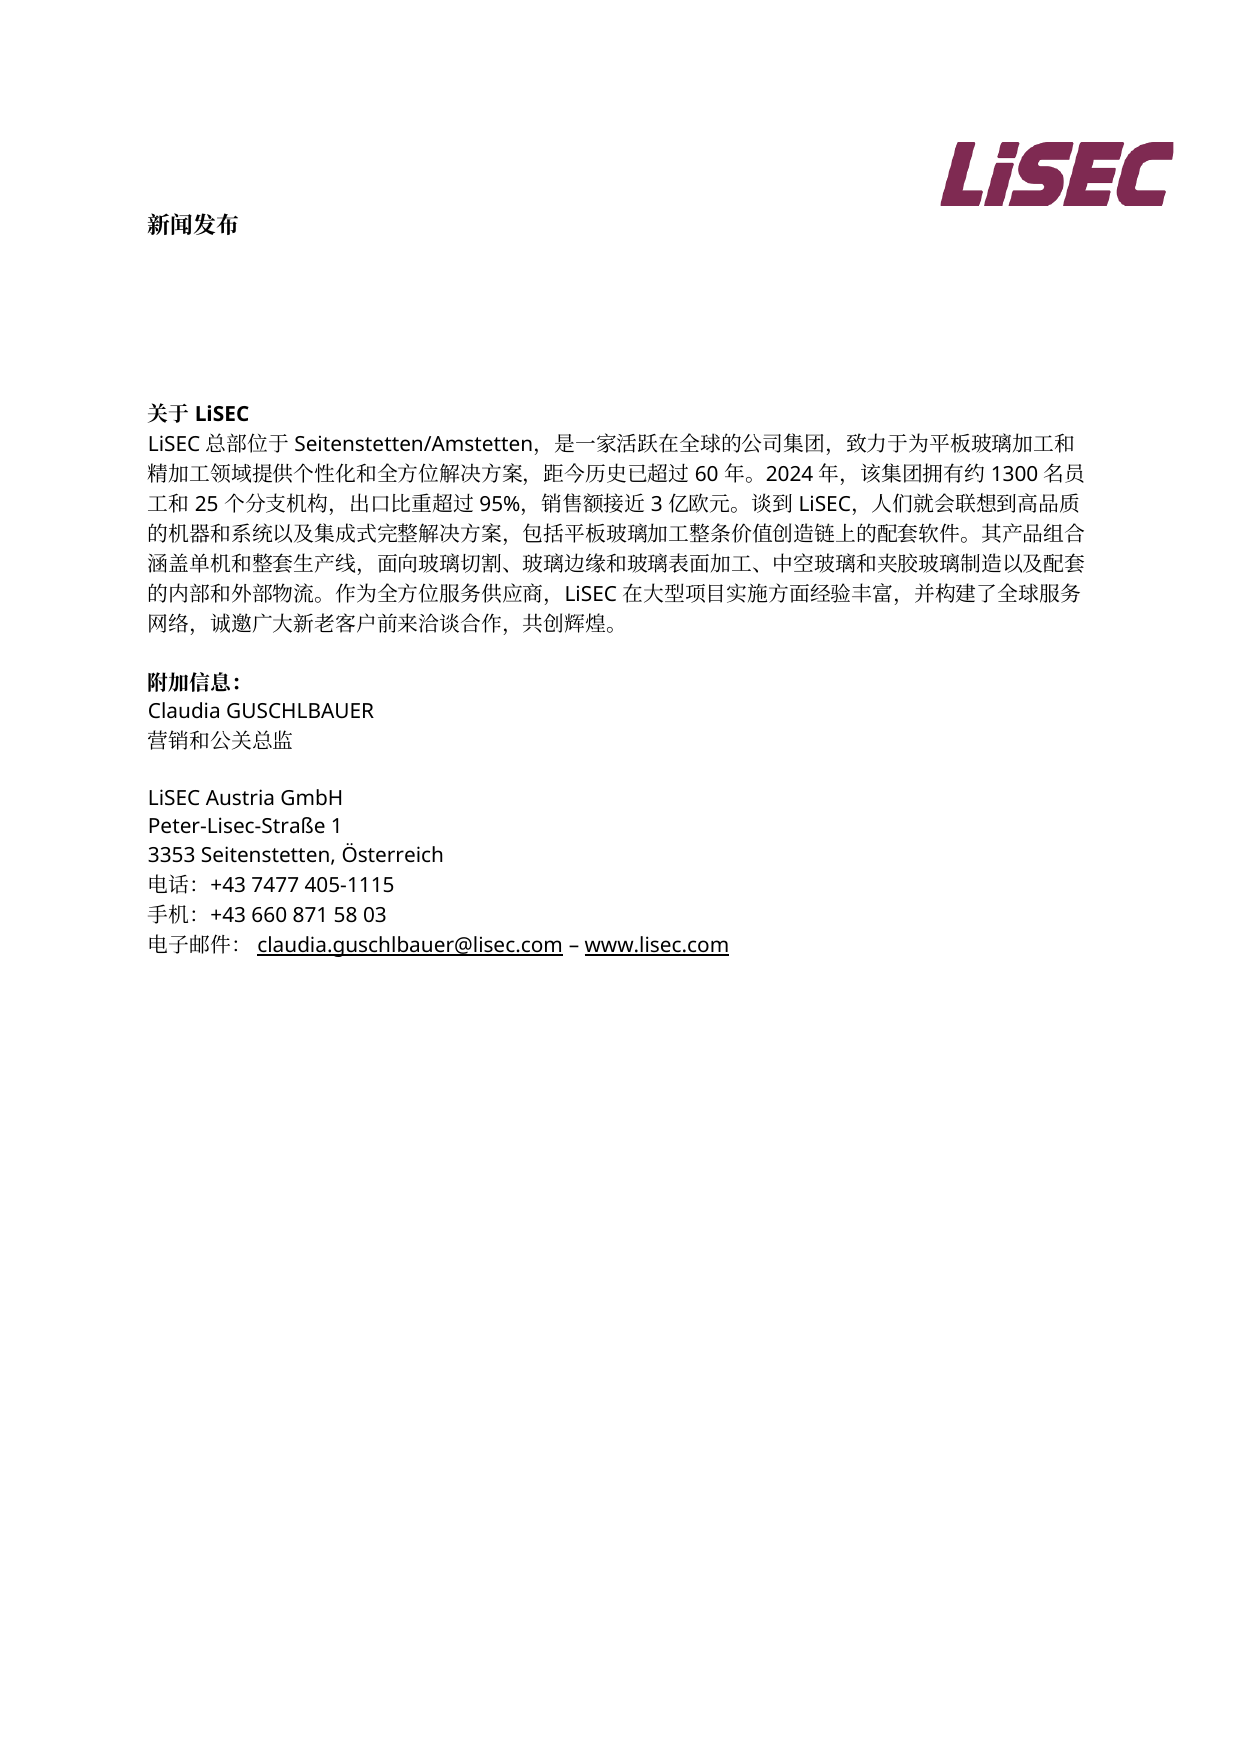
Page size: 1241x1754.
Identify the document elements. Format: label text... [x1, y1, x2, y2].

text 营销和公关总监 [148, 724, 1240, 754]
text 3353 Seitenstetten, Österreich 电话：+43 7477 405-1115 手机：+43 660 871 58 03 电子邮件： claudia.guschlbauer@lisec.com – www.lisec.com [148, 840, 1093, 958]
text LiSEC Austria GmbH Peter-Lisec-Straße 1 [148, 783, 1093, 840]
text 关于 LiSEC [148, 397, 1093, 428]
text LiSEC 总部位于 Seitenstetten/Amstetten，是一家活跃在全球的公司集团，致力于为平板玻璃加工和精加工领域提供个性化和全方位解决方案，距今历史已超过 60 年。2024 年，该集团拥有约 1300 名员工和 25 个分支机构，出口比重超过 95%，销售额接近 3 亿欧元。谈到 LiSEC，人们就会联想到高品质的机器和系统以及集成式完整解决方案，包括平板玻璃加工整条价值创造链上的配套软件。其产品组合涵盖单机和整套生产线，面向玻璃切割、玻璃边缘和玻璃表面加工、中空玻璃和夹胶玻璃制造以及配套的内部和外部物流。作为全方位服务供应商，LiSEC 在大型项目实施方面经验丰富，并构建了全球服务网络，诚邀广大新老客户前来洽谈合作，共创辉煌。 [148, 428, 1093, 638]
text 附加信息： Claudia GUSCHLBAUER [148, 666, 1240, 724]
picture [939, 142, 1173, 205]
